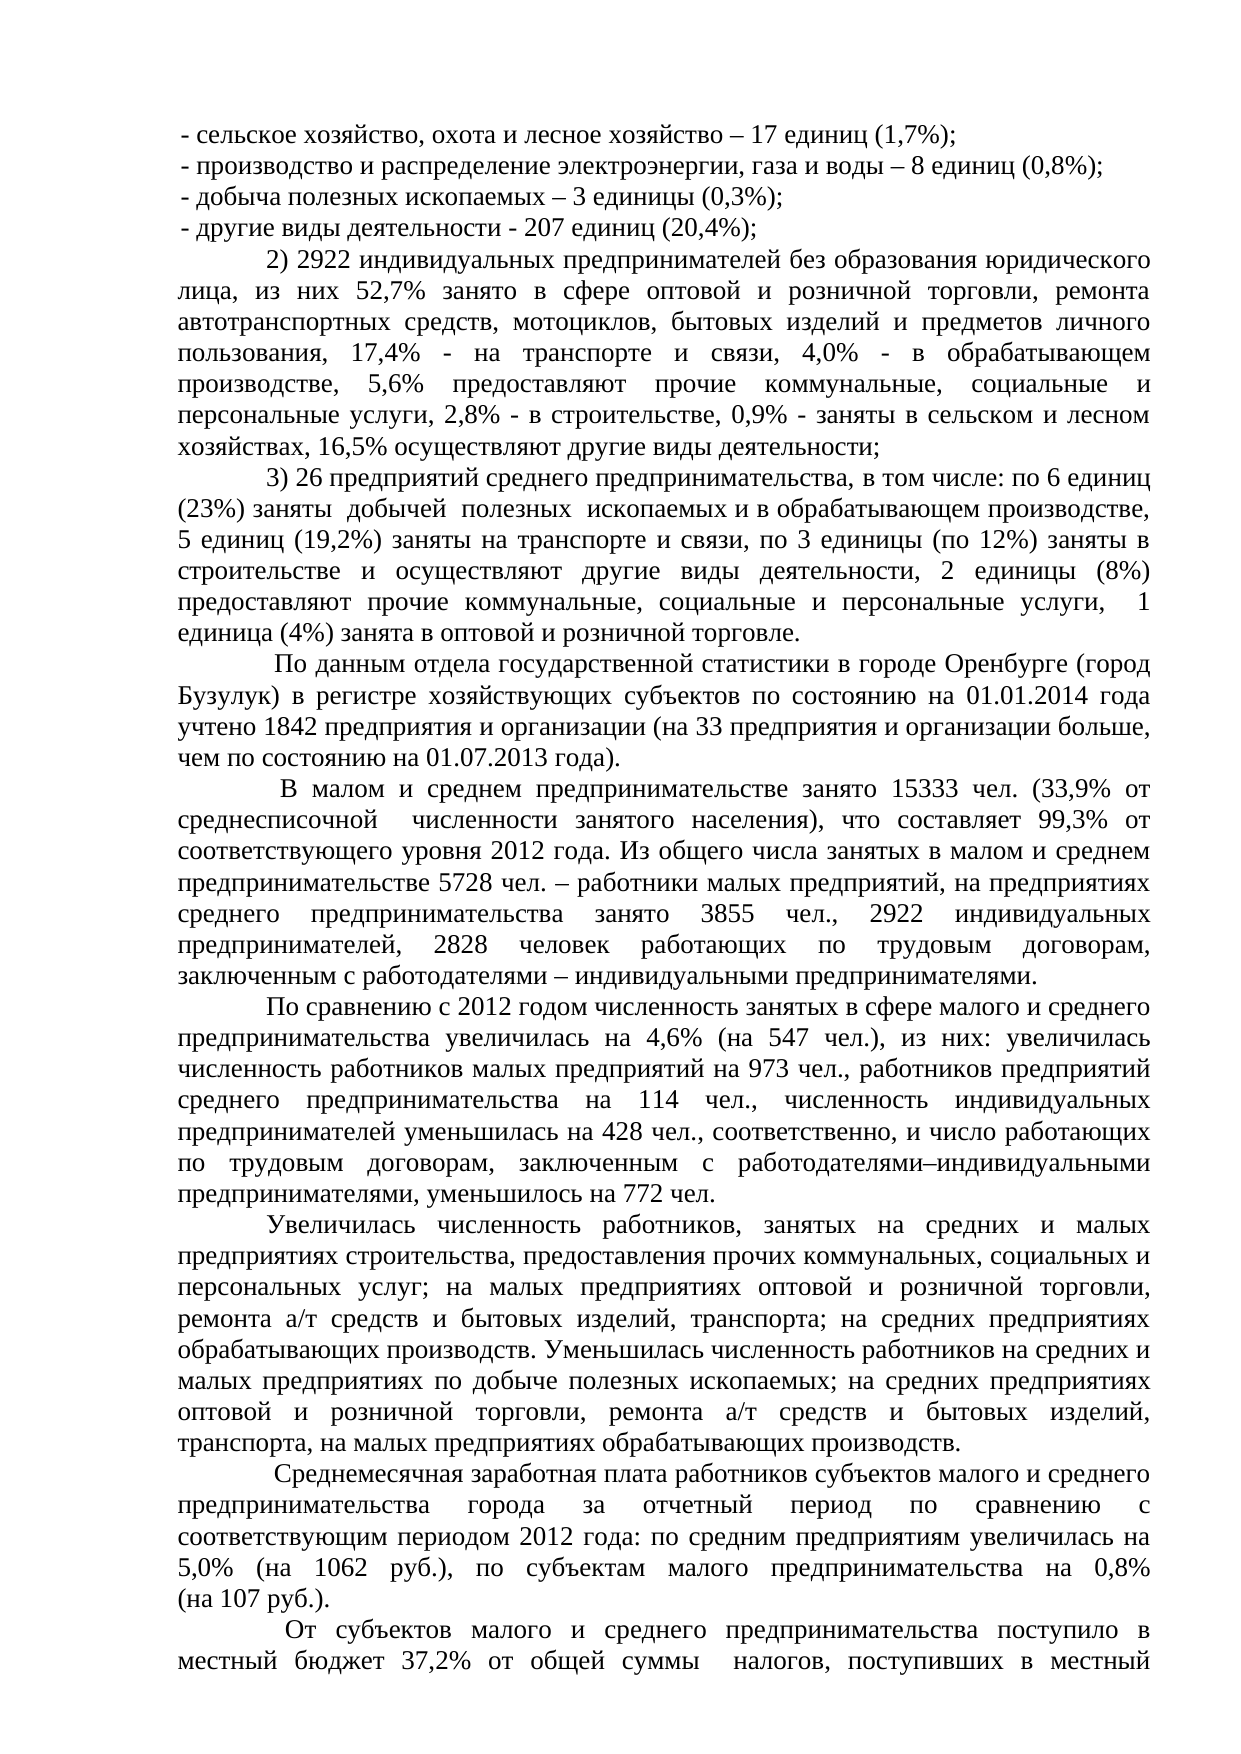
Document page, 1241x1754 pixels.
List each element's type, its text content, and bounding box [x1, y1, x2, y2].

text 2) 2922 индивидуальных предпринимателей без образования юридического лица, из них 52,7% занято в сфере оптовой и розничной торговли, ремонта автотранспортных средств, мотоциклов, бытовых изделий и предметов личного пользования, 17,4% - на транспорте и связи, 4,0% - в обрабатывающем производстве, 5,6% предоставляют прочие коммунальные, социальные и персональные услуги, 2,8% - в строительстве, 0,9% - заняты в сельском и лесном хозяйствах, 16,5% осуществляют другие виды деятельности; [177, 243, 1152, 461]
text 3) 26 предприятий среднего предпринимательства, в том числе: по 6 единиц (23%) заняты добычей полезных ископаемых и в обрабатывающем производстве, 5 единиц (19,2%) заняты на транспорте и связи, по 3 единицы (по 12%) заняты в строительстве и осуществляют другие виды деятельности, 2 единицы (8%) предоставляют прочие коммунальные, социальные и персональные услуги, 1 единица (4%) занята в оптовой и розничной торговле. [177, 461, 1152, 648]
text По сравнению с 2012 годом численность занятых в сфере малого и среднего предпринимательства увеличилась на 4,6% (на 547 чел.), из них: увеличилась численность работников малых предприятий на 973 чел., работников предприятий среднего предпринимательства на 114 чел., численность индивидуальных предпринимателей уменьшилась на 428 чел., соответственно, и число работающих по трудовым договорам, заключенным с работодателями–индивидуальными предпринимателями, уменьшилось на 772 чел. [177, 990, 1152, 1208]
text - добыча полезных ископаемых – 3 единицы (0,3%); [140, 180, 1152, 212]
text - производство и распределение электроэнергии, газа и воды – 8 единиц (0,8%); [140, 149, 1152, 180]
text Среднемесячная заработная плата работников субъектов малого и среднего предпринимательства города за отчетный период по сравнению с соответствующим периодом 2012 года: по средним предприятиям увеличилась на 5,0% (на 1062 руб.), по субъектам малого предпринимательства на 0,8% (на 107 руб.). [177, 1457, 1152, 1613]
text - сельское хозяйство, охота и лесное хозяйство – 17 единиц (1,7%); [140, 118, 1152, 149]
text - другие виды деятельности - 207 единиц (20,4%); [140, 212, 1152, 243]
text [177, 1613, 1152, 1675]
text В малом и среднем предпринимательстве занято 15333 чел. (33,9% от среднесписочной численности занятого населения), что составляет 99,3% от соответствующего уровня 2012 года. Из общего числа занятых в малом и среднем предпринимательстве 5728 чел. – работники малых предприятий, на предприятиях среднего предпринимательства занято 3855 чел., 2922 индивидуальных предпринимателей, 2828 человек работающих по трудовым договорам, заключенным с работодателями – индивидуальными предпринимателями. [177, 772, 1152, 990]
text По данным отдела государственной статистики в городе Оренбурге (город Бузулук) в регистре хозяйствующих субъектов по состоянию на 01.01.2014 года учтено 1842 предприятия и организации (на 33 предприятия и организации больше, чем по состоянию на 01.07.2013 года). [177, 648, 1152, 772]
text Увеличилась численность работников, занятых на средних и малых предприятиях строительства, предоставления прочих коммунальных, социальных и персональных услуг; на малых предприятиях оптовой и розничной торговли, ремонта а/т средств и бытовых изделий, транспорта; на средних предприятиях обрабатывающих производств. Уменьшилась численность работников на средних и малых предприятиях по добыче полезных ископаемых; на средних предприятиях оптовой и розничной торговли, ремонта а/т средств и бытовых изделий, транспорта, на малых предприятиях обрабатывающих производств. [177, 1208, 1152, 1457]
